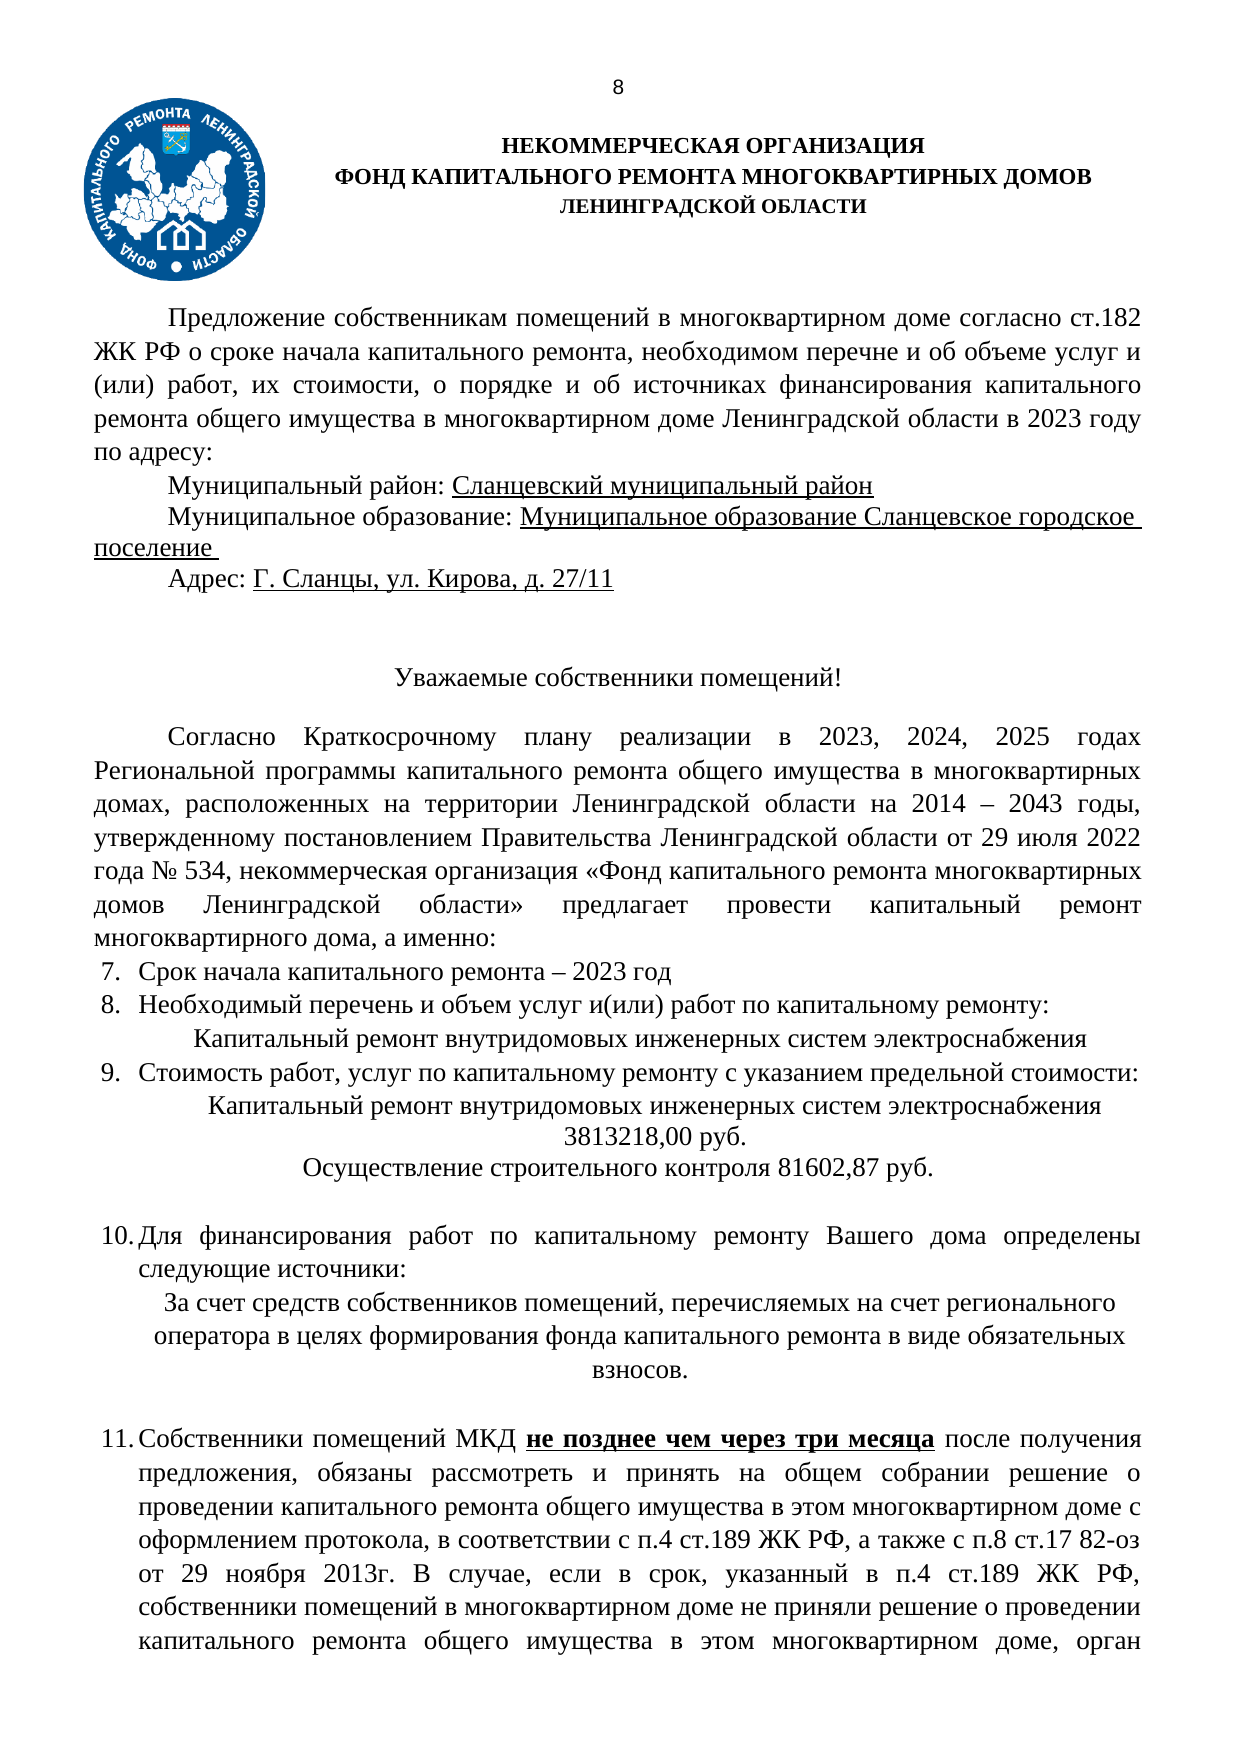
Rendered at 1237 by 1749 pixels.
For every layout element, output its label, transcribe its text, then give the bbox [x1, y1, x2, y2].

text ЛЕНИНГРАДСКОЙ ОБЛАСТИ [265, 193, 1143, 218]
list Необходимый перечень и объем услуг и(или) работ по капитальному ремонту: [101, 988, 1143, 1020]
text Осуществление строительного контроля 81602,87 руб. [197, 1151, 1039, 1183]
text Предложение собственникам помещений в многоквартирном доме согласно ст.182 ЖК РФ о сроке начала капитального ремонта, необходимом перечне и об объеме услуг и (или) работ, их стоимости, о порядке и об источниках финансирования капитального ремонта общего имущества в многоквартирном доме Ленинградской области в 2023 году по адресу: [94, 301, 1143, 467]
text Адрес: Г. Сланцы, ул. Кирова, д. 27/11 [94, 562, 1143, 594]
picture [83, 98, 265, 281]
text Согласно Краткосрочному плану реализации в 2023, 2024, 2025 годах Региональной программы капитального ремонта общего имущества в многоквартирных домах, расположенных на территории Ленинградской области на 2014 – 2043 годы, утвержденному постановлением Правительства Ленинградской области от 29 июля 2022 года № 534, некоммерческая организация «Фонд капитального ремонта многоквартирных домов Ленинградской области» предлагает провести капитальный ремонт многоквартирного дома, а именно: [94, 720, 1143, 953]
list Стоимость работ, услуг по капитальному ремонту с указанием предельной стоимости: [101, 1056, 1143, 1087]
text Муниципальное образование: Муниципальное образование Сланцевское городское поселение [94, 500, 1143, 562]
text ФОНД КАПИТАЛЬНОГО РЕМОНТА МНОГОКВАРТИРНЫХ ДОМОВ [265, 163, 1143, 189]
list Для финансирования работ по капитальному ремонту Вашего дома определены следующие источники: [101, 1219, 1142, 1283]
text НЕКОММЕРЧЕСКАЯ ОРГАНИЗАЦИЯ [265, 132, 1143, 159]
text Капитальный ремонт внутридомовых инженерных систем электроснабжения 3813218,00 руб. [168, 1089, 1143, 1151]
list Капитальный ремонт внутридомовых инженерных систем электроснабжения [138, 1022, 1143, 1053]
text Муниципальный район: Сланцевский муниципальный район [94, 469, 1143, 500]
list Срок начала капитального ремонта – 2023 год [101, 955, 1143, 986]
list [101, 1423, 1142, 1655]
list За счет средств собственников помещений, перечисляемых на счет регионального оператора в целях формирования фонда капитального ремонта в виде обязательных взносов. [138, 1286, 1142, 1384]
text Уважаемые собственники помещений! [94, 661, 1143, 692]
